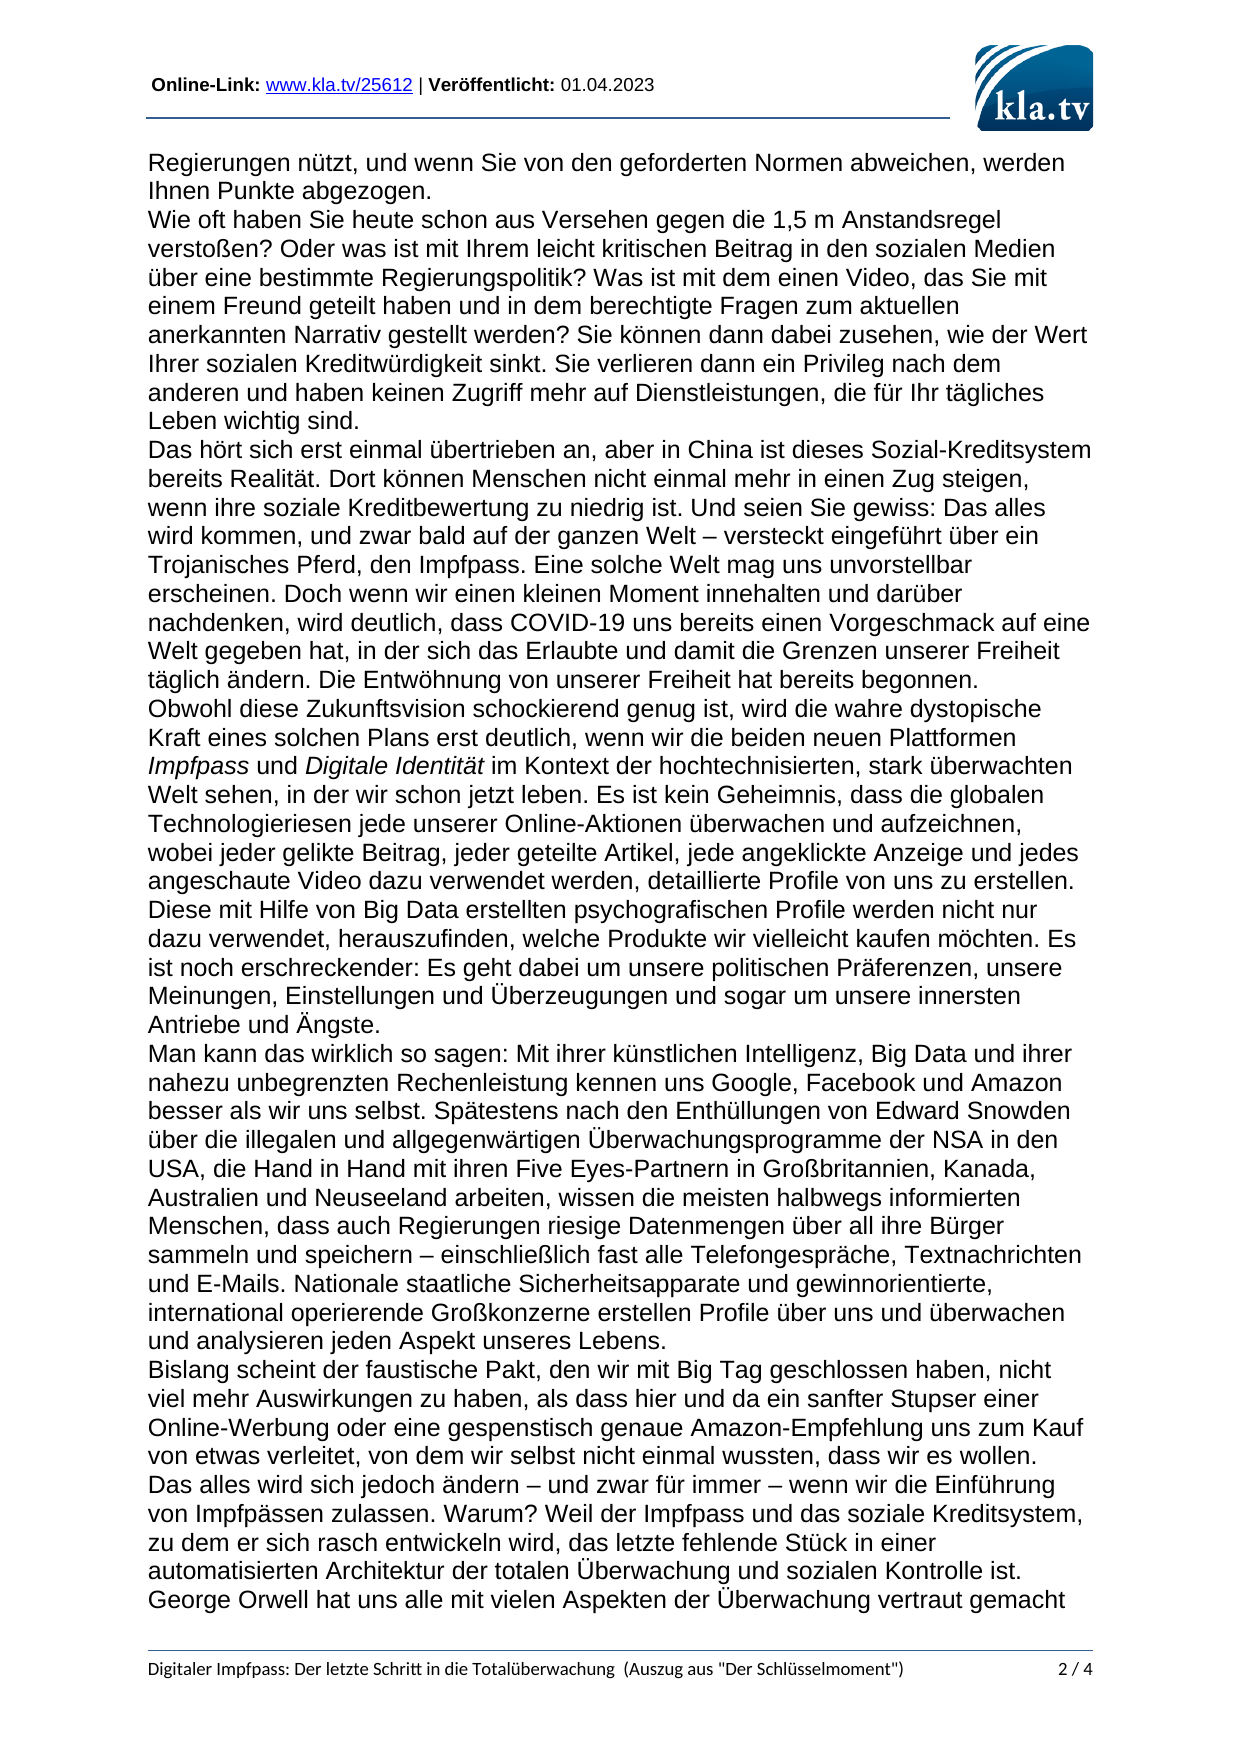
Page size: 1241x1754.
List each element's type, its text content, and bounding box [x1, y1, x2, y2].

text Wie oft haben Sie heute schon aus Versehen gegen die 1,5 m Anstandsregel verstoßen? Oder was ist mit Ihrem leicht kritischen Beitrag in den sozialen Medien über eine bestimmte Regierungspolitik? Was ist mit dem einen Video, das Sie mit einem Freund geteilt haben und in dem berechtigte Fragen zum aktuellen anerkannten Narrativ gestellt werden? Sie können dann dabei zusehen, wie der Wert Ihrer sozialen Kreditwürdigkeit sinkt. Sie verlieren dann ein Privileg nach dem anderen und haben keinen Zugriff mehr auf Dienstleistungen, die für Ihr tägliches Leben wichtig sind. [148, 205, 1093, 435]
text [148, 1470, 1093, 1614]
text Obwohl diese Zukunftsvision schockierend genug ist, wird die wahre dystopische Kraft eines solchen Plans erst deutlich, wenn wir die beiden neuen Plattformen Impfpass und Digitale Identität im Kontext der hochtechnisierten, stark überwachten Welt sehen, in der wir schon jetzt leben. Es ist kein Geheimnis, dass die globalen Technologieriesen jede unserer Online-Aktionen überwachen und aufzeichnen, wobei jeder gelikte Beitrag, jeder geteilte Artikel, jede angeklickte Anzeige und jedes angeschaute Video dazu verwendet werden, detaillierte Profile von uns zu erstellen. Diese mit Hilfe von Big Data erstellten psychografischen Profile werden nicht nur dazu verwendet, herauszufinden, welche Produkte wir vielleicht kaufen möchten. Es ist noch erschreckender: Es geht dabei um unsere politischen Präferenzen, unsere Meinungen, Einstellungen und Überzeugungen und sogar um unsere innersten Antriebe und Ängste. [148, 694, 1093, 1039]
text Man kann das wirklich so sagen: Mit ihrer künstlichen Intelligenz, Big Data und ihrer nahezu unbegrenzten Rechenleistung kennen uns Google, Facebook und Amazon besser als wir uns selbst. Spätestens nach den Enthüllungen von Edward Snowden über die illegalen und allgegenwärtigen Überwachungsprogramme der NSA in den USA, die Hand in Hand mit ihren Five Eyes-Partnern in Großbritannien, Kanada, Australien und Neuseeland arbeiten, wissen die meisten halbwegs informierten Menschen, dass auch Regierungen riesige Datenmengen über all ihre Bürger sammeln und speichern – einschließlich fast alle Telefongespräche, Textnachrichten und E-Mails. Nationale staatliche Sicherheitsapparate und gewinnorientierte, international operierende Großkonzerne erstellen Profile über uns und überwachen und analysieren jeden Aspekt unseres Lebens. [148, 1039, 1093, 1355]
text Das hört sich erst einmal übertrieben an, aber in China ist dieses Sozial-Kreditsystem bereits Realität. Dort können Menschen nicht einmal mehr in einen Zug steigen, wenn ihre soziale Kreditbewertung zu niedrig ist. Und seien Sie gewiss: Das alles wird kommen, und zwar bald auf der ganzen Welt – versteckt eingeführt über ein Trojanisches Pferd, den Impfpass. Eine solche Welt mag uns unvorstellbar erscheinen. Doch wenn wir einen kleinen Moment innehalten und darüber nachdenken, wird deutlich, dass COVID-19 uns bereits einen Vorgeschmack auf eine Welt gegeben hat, in der sich das Erlaubte und damit die Grenzen unserer Freiheit täglich ändern. Die Entwöhnung von unserer Freiheit hat bereits begonnen. [148, 435, 1093, 694]
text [148, 148, 1093, 205]
text Bislang scheint der faustische Pakt, den wir mit Big Tag geschlossen haben, nicht viel mehr Auswirkungen zu haben, als dass hier und da ein sanfter Stupser einer Online-Werbung oder eine gespenstisch genaue Amazon-Empfehlung uns zum Kauf von etwas verleitet, von dem wir selbst nicht einmal wussten, dass wir es wollen. [148, 1355, 1093, 1470]
